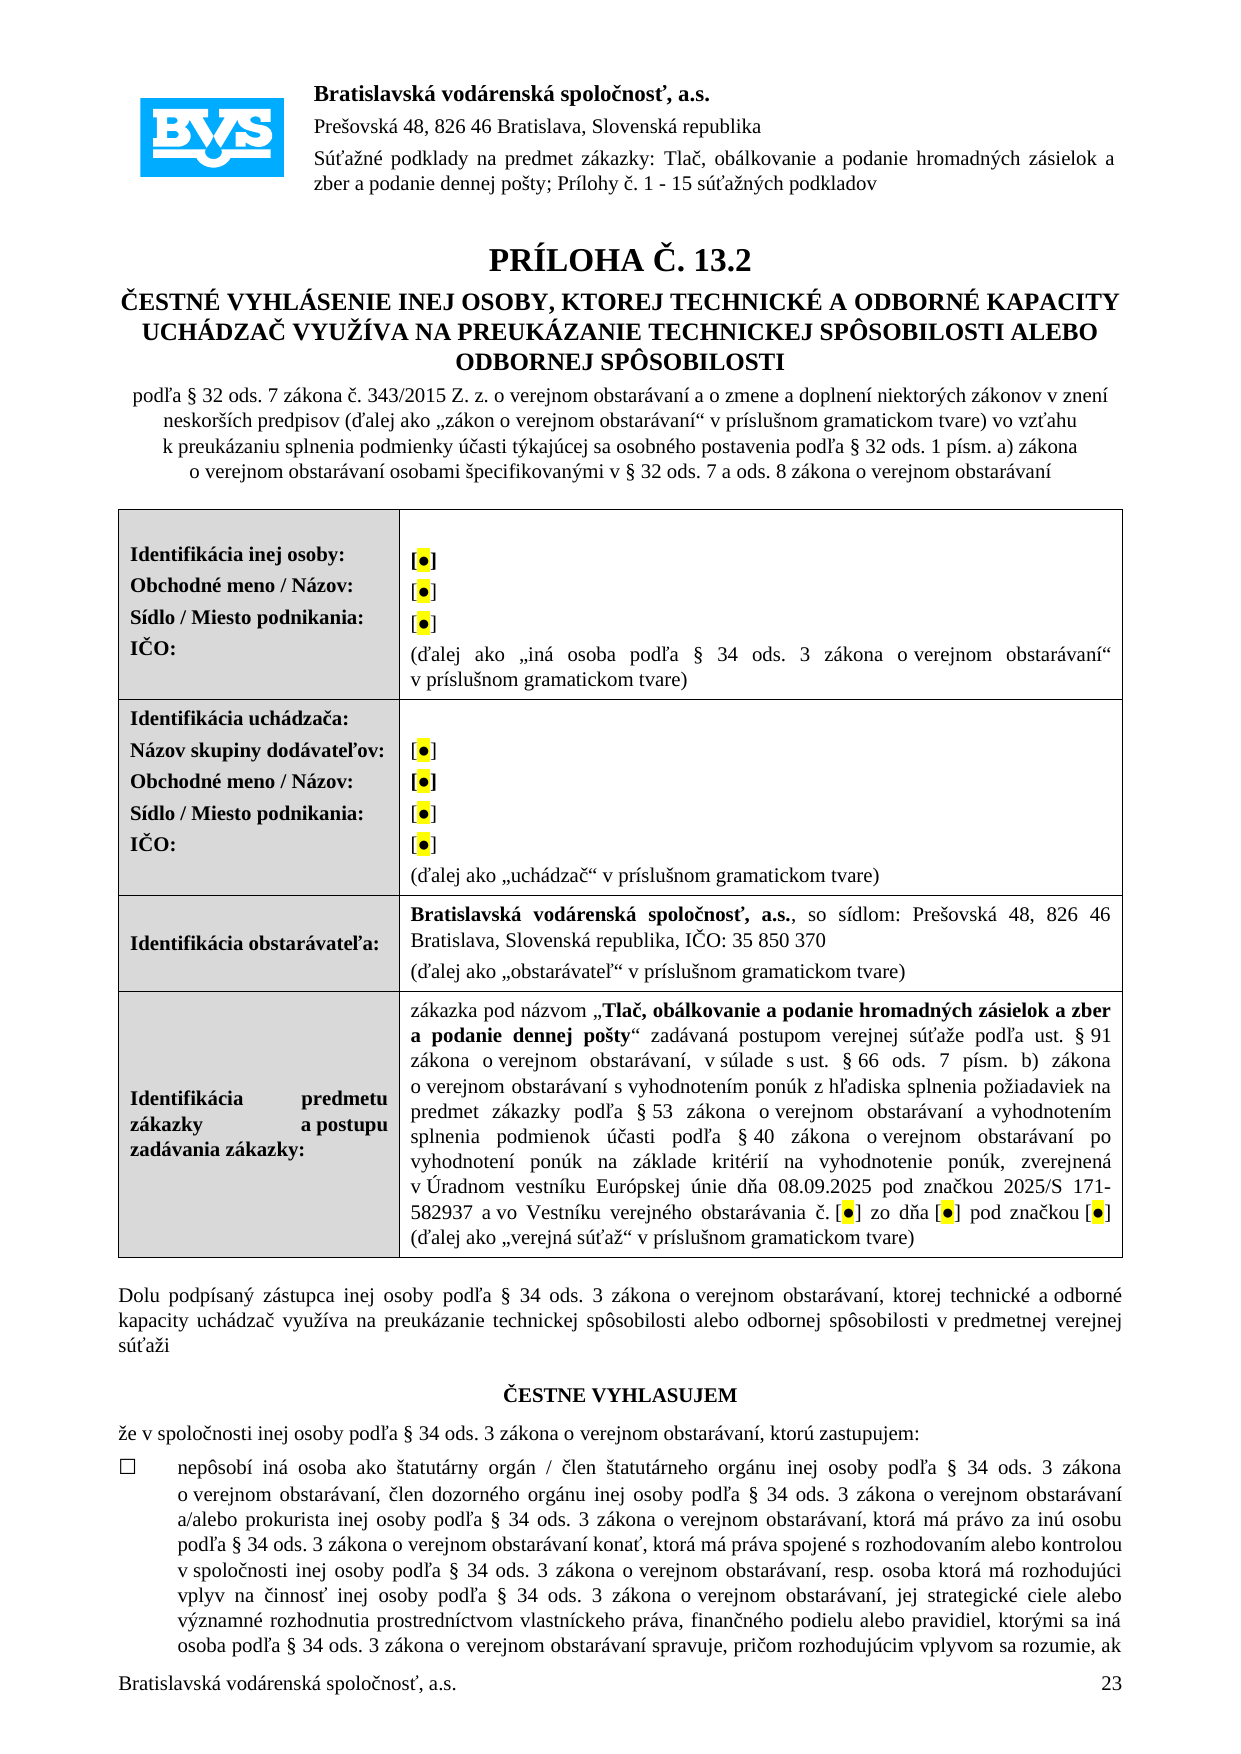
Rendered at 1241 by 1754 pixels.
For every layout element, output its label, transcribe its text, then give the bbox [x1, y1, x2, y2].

table_cell [●] [●] [●] [●] (ďalej ako „uchádzač“ v príslušnom gramatickom tvare) [400, 700, 1122, 895]
table_cell zákazka pod názvom „Tlač, obálkovanie a podanie hromadných zásielok a zber a podanie dennej pošty“ zadávaná postupom verejnej súťaže podľa ust. § 91 zákona o verejnom obstarávaní, v súlade s ust. § 66 ods. 7 písm. b) zákona o verejnom obstarávaní s vyhodnotením ponúk z hľadiska splnenia požiadaviek na predmet zákazky podľa § 53 zákona o verejnom obstarávaní a vyhodnotením splnenia podmienok účasti podľa § 40 zákona o verejnom obstarávaní po vyhodnotení ponúk na základe kritérií na vyhodnotenie ponúk, zverejnená v Úradnom vestníku Európskej únie dňa 08.09.2025 pod značkou 2025/S 171-582937 a vo Vestníku verejného obstarávania č. [●] zo dňa [●] pod značkou [●] (ďalej ako „verejná súťaž“ v príslušnom gramatickom tvare) [400, 992, 1122, 1257]
text ČESTNE VYHLASUJEM [118, 1383, 1122, 1407]
text podľa § 32 ods. 7 zákona č. 343/2015 Z. z. o verejnom obstarávaní a o zmene a doplnení niektorých zákonov v znení neskorších predpisov (ďalej ako „zákon o verejnom obstarávaní“ v príslušnom gramatickom tvare) vo vzťahu k preukázaniu splnenia podmienky účasti týkajúcej sa osobného postavenia podľa § 32 ods. 1 písm. a) zákona o verejnom obstarávaní osobami špecifikovanými v § 32 ods. 7 a ods. 8 zákona o verejnom obstarávaní [118, 383, 1122, 483]
text že v spoločnosti inej osoby podľa § 34 ods. 3 zákona o verejnom obstarávaní, ktorú zastupujem: [118, 1421, 1122, 1445]
subtitle ČESTNÉ VYHLÁSENIE INEJ OSOBY, KTOREJ TECHNICKÉ A ODBORNÉ KAPACITY UCHÁDZAČ VYUŽÍVA NA PREUKÁZANIE TECHNICKEJ SPÔSOBILOSTI ALEBO ODBORNEJ SPÔSOBILOSTI [118, 287, 1122, 376]
text Dolu podpísaný zástupca inej osoby podľa § 34 ods. 3 zákona o verejnom obstarávaní, ktorej technické a odborné kapacity uchádzač využíva na preukázanie technickej spôsobilosti alebo odbornej spôsobilosti v predmetnej verejnej súťaži [118, 1283, 1122, 1357]
table_header Identifikácia inej osoby: Obchodné meno / Názov: Sídlo / Miesto podnikania: IČO: [119, 510, 399, 699]
table_cell Identifikácia obstarávateľa: [119, 896, 399, 991]
table_cell Bratislavská vodárenská spoločnosť, a.s., so sídlom: Prešovská 48, 826 46 Bratislava, Slovenská republika, IČO: 35 850 370 (ďalej ako „obstarávateľ“ v príslušnom gramatickom tvare) [400, 896, 1122, 991]
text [118, 1452, 1122, 1657]
table_header [●] [●] [●] (ďalej ako „iná osoba podľa § 34 ods. 3 zákona o verejnom obstarávaní“ v príslušnom gramatickom tvare) [400, 510, 1122, 699]
subtitle PRÍLOHA Č. 13.2 [118, 240, 1122, 278]
table_cell Identifikácia uchádzača: Názov skupiny dodávateľov: Obchodné meno / Názov: Sídlo / Miesto podnikania: IČO: [119, 700, 399, 895]
table_cell Identifikácia predmetu zákazky a postupu zadávania zákazky: [119, 992, 399, 1257]
